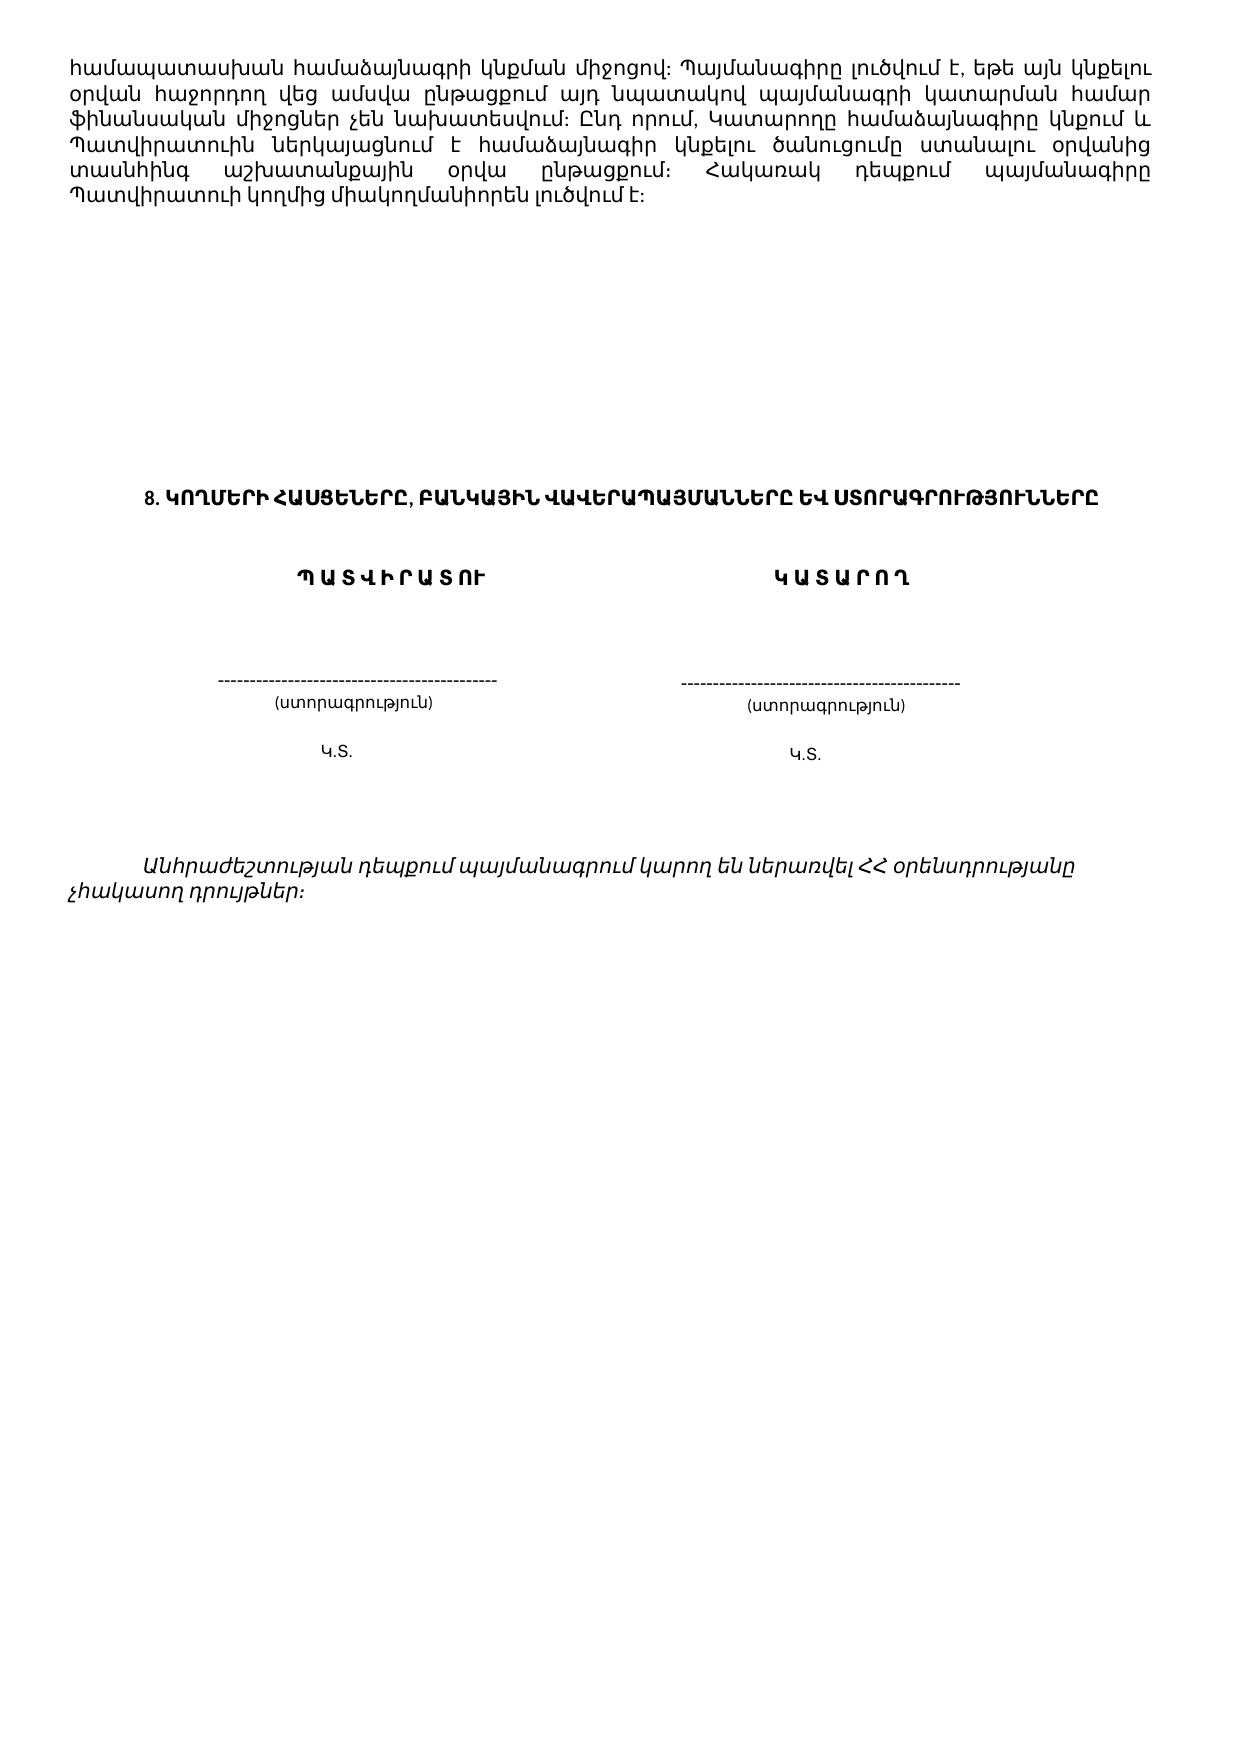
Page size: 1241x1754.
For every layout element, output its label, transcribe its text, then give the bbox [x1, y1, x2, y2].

table_header Կ Ա Տ Ա Ր Ո Ղ -------------------------------------------- (ստորագրություն) Կ.Տ. [627, 565, 1056, 828]
table_header Պ Ա Տ Վ Ի Ր Ա Տ ՈՒ -------------------------------------------- (ստորագրություն) Կ.Տ. [155, 565, 627, 828]
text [69, 56, 1152, 208]
text 8. ԿՈՂՄԵՐԻ ՀԱՍՑԵՆԵՐԸ, ԲԱՆԿԱՅԻՆ ՎԱՎԵՐԱՊԱՅՄԱՆՆԵՐԸ ԵՎ ՍՏՈՐԱԳՐՈՒԹՅՈՒՆՆԵՐԸ [69, 486, 1152, 511]
text Անհրաժեշտության դեպքում պայմանագրում կարող են ներառվել ՀՀ օրենսդրությանը չհակասող դրույթներ։ [69, 853, 1152, 904]
